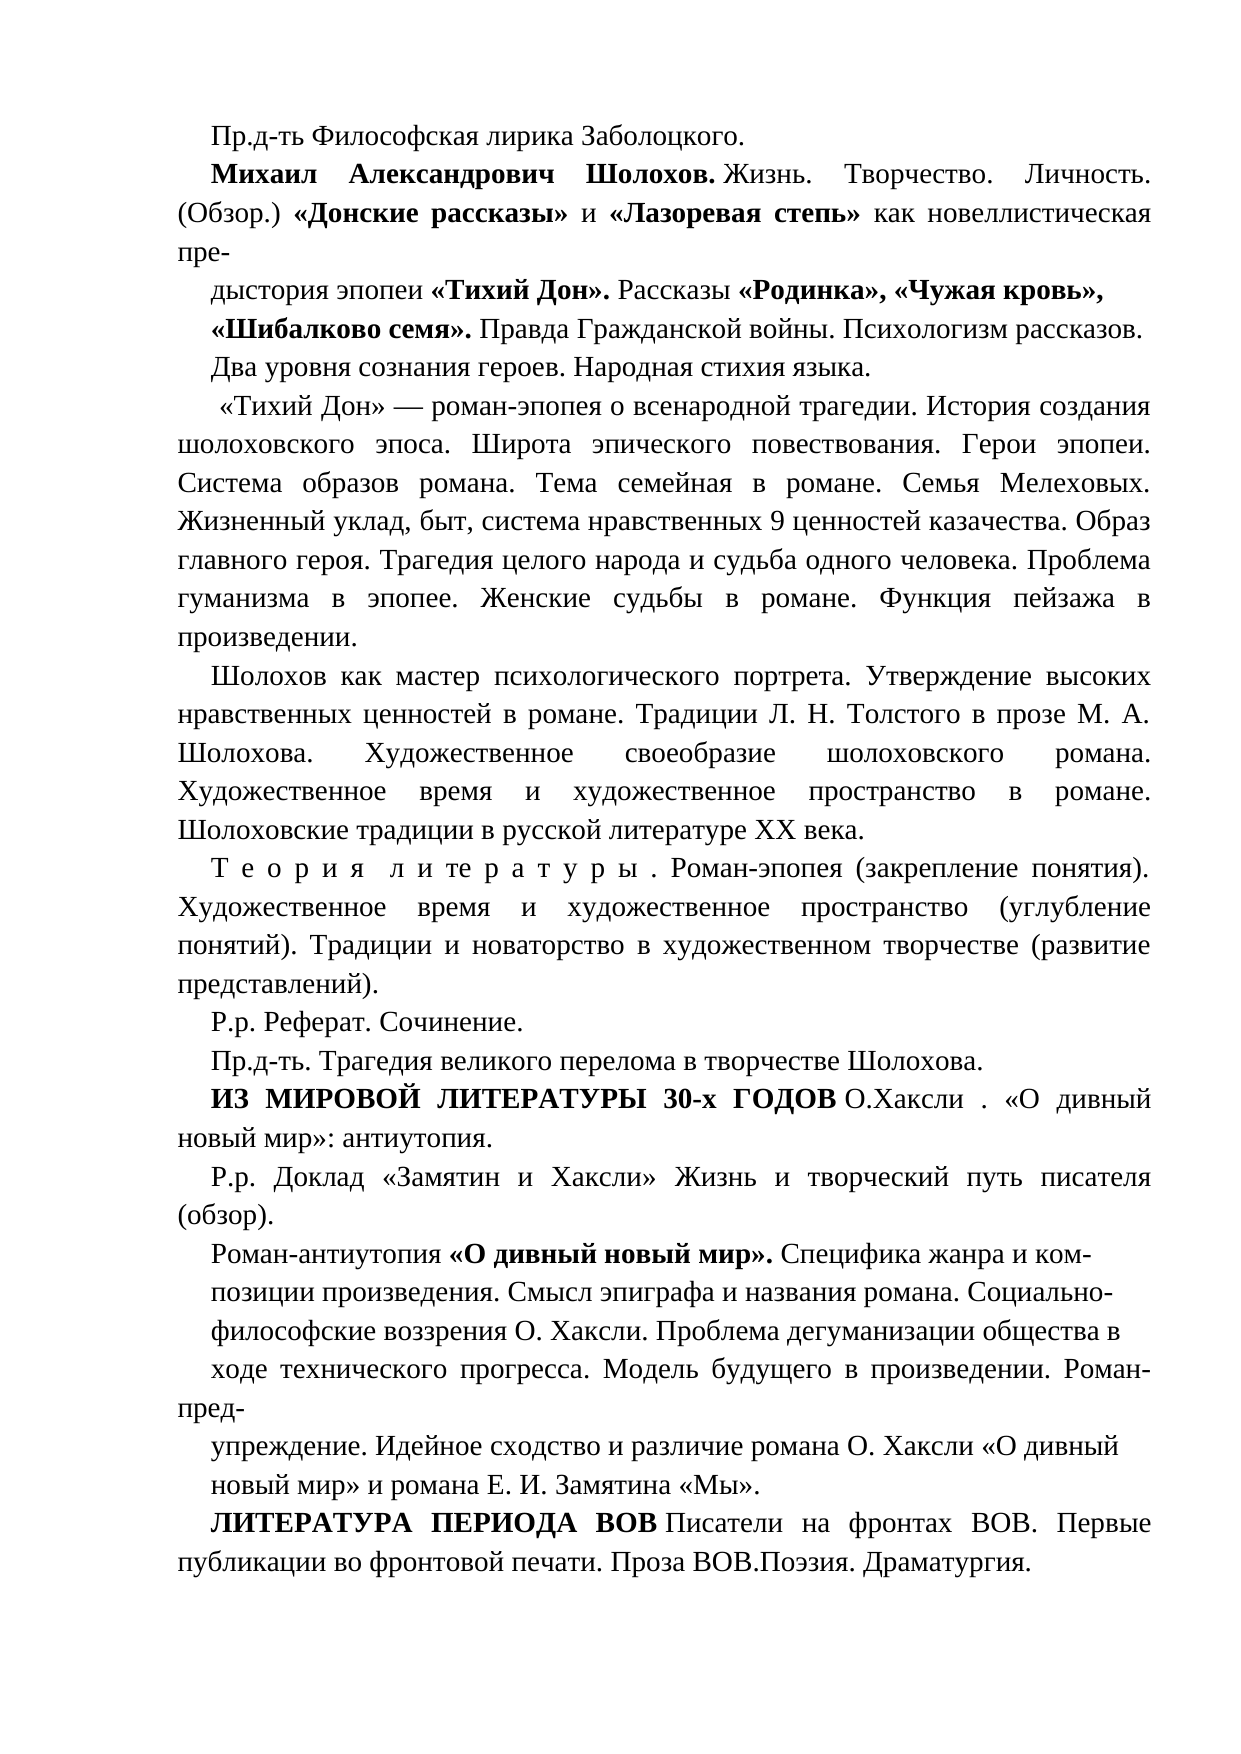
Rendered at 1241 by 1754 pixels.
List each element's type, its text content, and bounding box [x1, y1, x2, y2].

text Пр.д-ть. Трагедия великого перелома в творчестве Шолохова. [177, 1043, 1152, 1077]
text Роман-антиутопия «О дивный новый мир». Специфика жанра и ком- [177, 1236, 1152, 1269]
text дыстория эпопеи «Тихий Дон». Рассказы «Родинка», «Чужая кровь», [177, 272, 1152, 306]
text ходе технического прогресса. Модель будущего в произведении. Роман-пред- [177, 1351, 1152, 1423]
text упреждение. Идейное сходство и различие романа О. Хаксли «О дивный [177, 1428, 1152, 1462]
text Т е о р и я л и те р а т у р ы . Роман-эпопея (закрепление понятия). Художественное время и художественное пространство (углубление понятий). Традиции и новаторство в художественном творчестве (развитие представлений). [177, 850, 1152, 999]
text философские воззрения О. Хаксли. Проблема дегуманизации общества в [177, 1313, 1152, 1346]
text позиции произведения. Смысл эпиграфа и названия романа. Социально- [177, 1274, 1152, 1308]
text Михаил Александрович Шолохов. Жизнь. Творчество. Личность. (Обзор.) «Донские рассказы» и «Лазоревая степь» как новеллистическая пре- [177, 157, 1152, 267]
text Шолохов как мастер психологического портрета. Утверждение высоких нравственных ценностей в романе. Традиции Л. Н. Толстого в прозе М. А. Шолохова. Художественное своеобразие шолоховского романа. Художественное время и художественное пространство в романе. Шолоховские традиции в русской литературе XX века. [177, 658, 1152, 845]
text Р.р. Реферат. Сочинение. [177, 1004, 1152, 1038]
text новый мир» и романа Е. И. Замятина «Мы». [177, 1467, 1152, 1501]
text «Тихий Дон» — роман-эпопея о всенародной трагедии. История создания шолоховского эпоса. Широта эпического повествования. Герои эпопеи. Система образов романа. Тема семейная в романе. Семья Мелеховых. Жизненный уклад, быт, система нравственных 9 ценностей казачества. Образ главного героя. Трагедия целого народа и судьба одного человека. Проблема гуманизма в эпопее. Женские судьбы в романе. Функция пейзажа в произведении. [177, 388, 1152, 653]
text «Шибалково семя». Правда Гражданской войны. Психологизм рассказов. [177, 311, 1152, 344]
text Два уровня сознания героев. Народная стихия языка. [177, 349, 1152, 383]
text ЛИТЕРАТУРА ПЕРИОДА ВОВ Писатели на фронтах ВОВ. Первые публикации во фронтовой печати. Проза ВОВ.Поэзия. Драматургия. [177, 1506, 1152, 1578]
text Пр.д-ть Философская лирика Заболоцкого. [177, 118, 1152, 152]
text Р.р. Доклад «Замятин и Хаксли» Жизнь и творческий путь писателя (обзор). [177, 1159, 1152, 1231]
text ИЗ МИРОВОЙ ЛИТЕРАТУРЫ 30-х ГОДОВ О.Хаксли . «О дивный новый мир»: антиутопия. [177, 1082, 1152, 1154]
